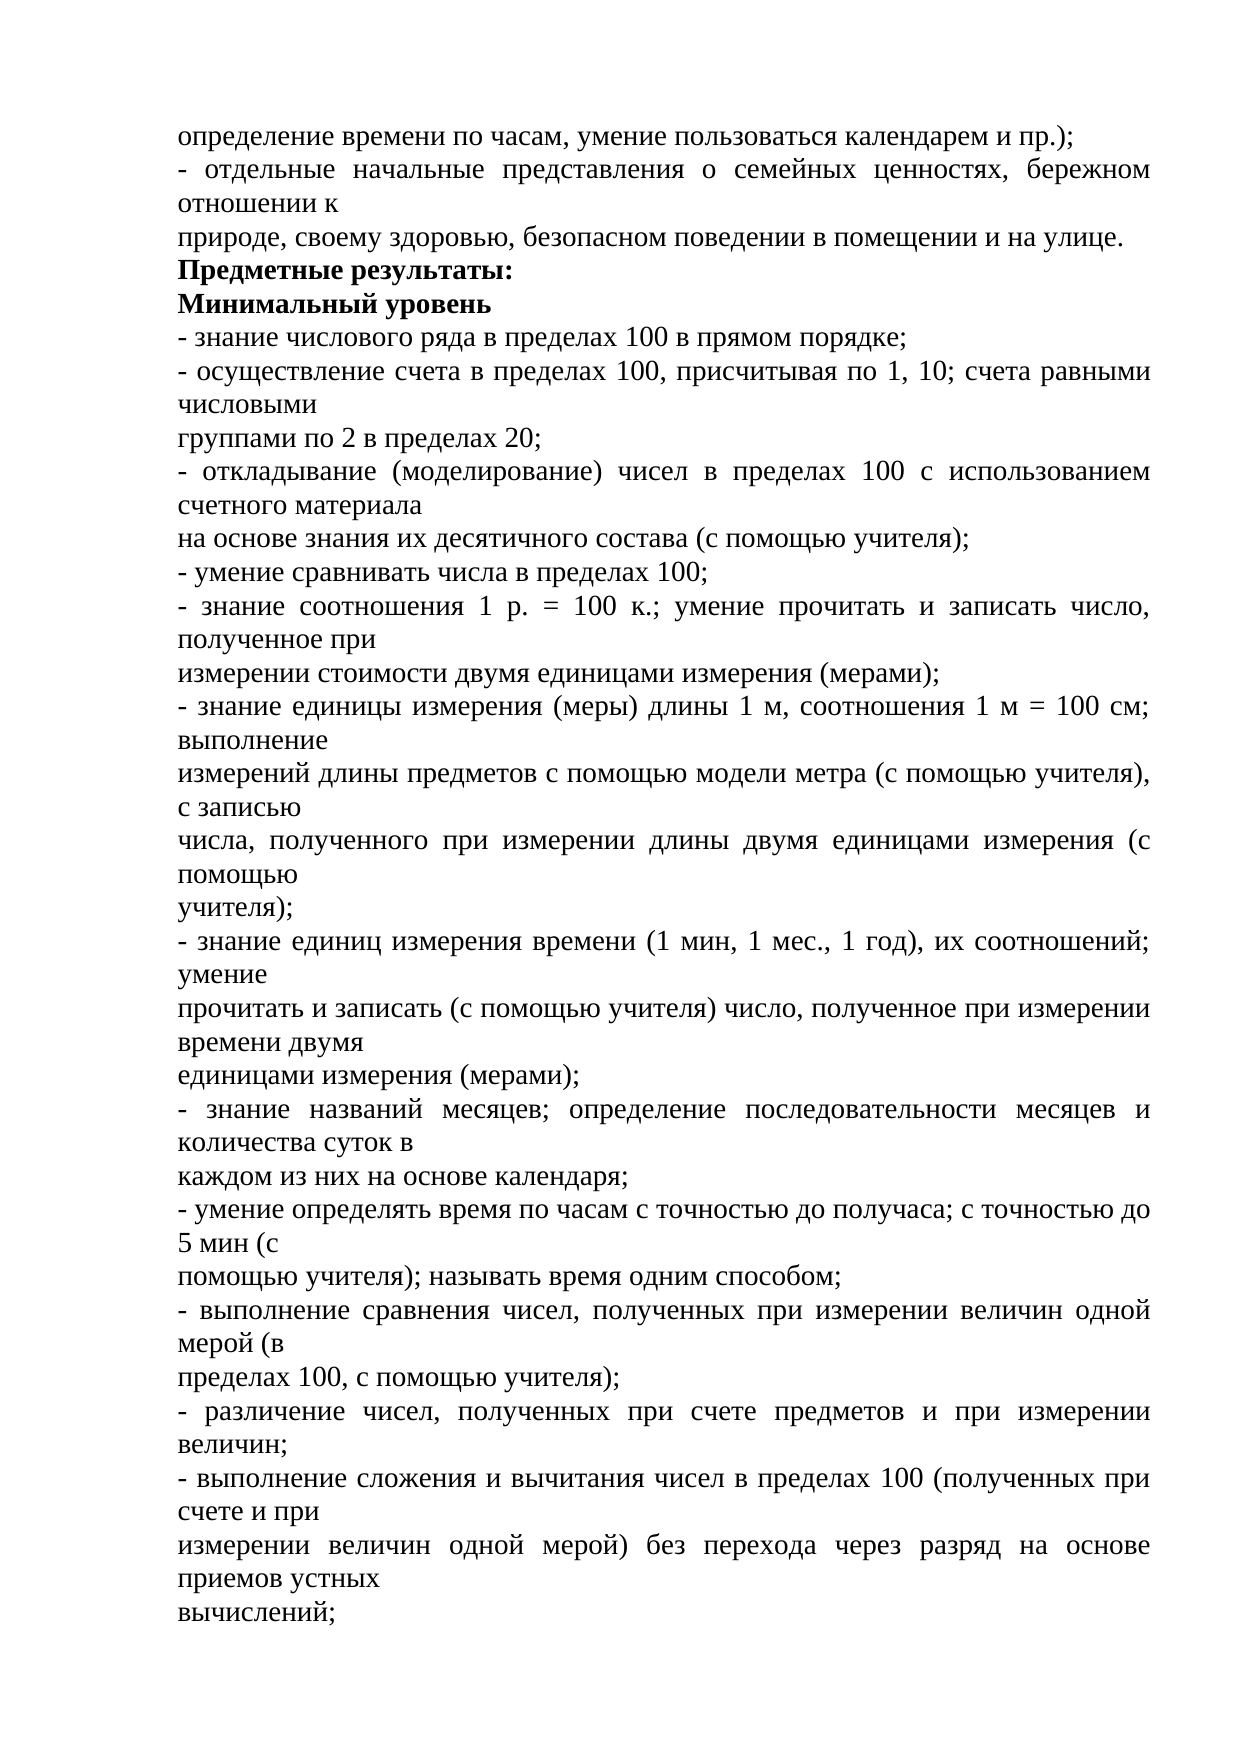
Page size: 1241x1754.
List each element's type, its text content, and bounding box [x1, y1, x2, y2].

text - выполнение сложения и вычитания чисел в пределах 100 (полученных при счете и при [177, 1460, 1152, 1527]
text измерении величин одной мерой) без перехода через разряд на основе приемов устных [177, 1527, 1152, 1594]
text каждом из них на основе календаря; [177, 1158, 1152, 1191]
text определение времени по часам, умение пользоваться календарем и пр.); [177, 118, 1152, 152]
text - умение определять время по часам с точностью до получаса; с точностью до 5 мин (с [177, 1191, 1152, 1258]
text - откладывание (моделирование) чисел в пределах 100 с использованием счетного материала [177, 453, 1152, 521]
text - умение сравнивать числа в пределах 100; [177, 554, 1152, 588]
text единицами измерения (мерами); [177, 1057, 1152, 1091]
text прочитать и записать (с помощью учителя) число, полученное при измерении времени двумя [177, 990, 1152, 1057]
text - отдельные начальные представления о семейных ценностях, бережном отношении к [177, 152, 1152, 219]
text измерений длины предметов с помощью модели метра (с помощью учителя), с записью [177, 755, 1152, 822]
text - знание единиц измерения времени (1 мин, 1 мес., 1 год), их соотношений; умение [177, 923, 1152, 990]
text помощью учителя); называть время одним способом; [177, 1258, 1152, 1292]
text - знание числового ряда в пределах 100 в прямом порядке; [177, 319, 1152, 353]
text - знание соотношения 1 р. = 100 к.; умение прочитать и записать число, полученное при [177, 588, 1152, 655]
text Предметные результаты: [177, 252, 1152, 286]
text пределах 100, с помощью учителя); [177, 1359, 1152, 1393]
text на основе знания их десятичного состава (с помощью учителя); [177, 521, 1152, 554]
text вычислений; [177, 1594, 1152, 1627]
text группами по 2 в пределах 20; [177, 420, 1152, 453]
text - выполнение сравнения чисел, полученных при измерении величин одной мерой (в [177, 1292, 1152, 1359]
text числа, полученного при измерении длины двумя единицами измерения (с помощью [177, 822, 1152, 889]
text - знание названий месяцев; определение последовательности месяцев и количества суток в [177, 1091, 1152, 1158]
text Минимальный уровень [177, 286, 1152, 319]
text - различение чисел, полученных при счете предметов и при измерении величин; [177, 1393, 1152, 1460]
text учителя); [177, 889, 1152, 923]
text - осуществление счета в пределах 100, присчитывая по 1, 10; счета равными числовыми [177, 353, 1152, 420]
text измерении стоимости двумя единицами измерения (мерами); [177, 655, 1152, 688]
text природе, своему здоровью, безопасном поведении в помещении и на улице. [177, 219, 1152, 252]
text - знание единицы измерения (меры) длины 1 м, соотношения 1 м = 100 см; выполнение [177, 688, 1152, 755]
